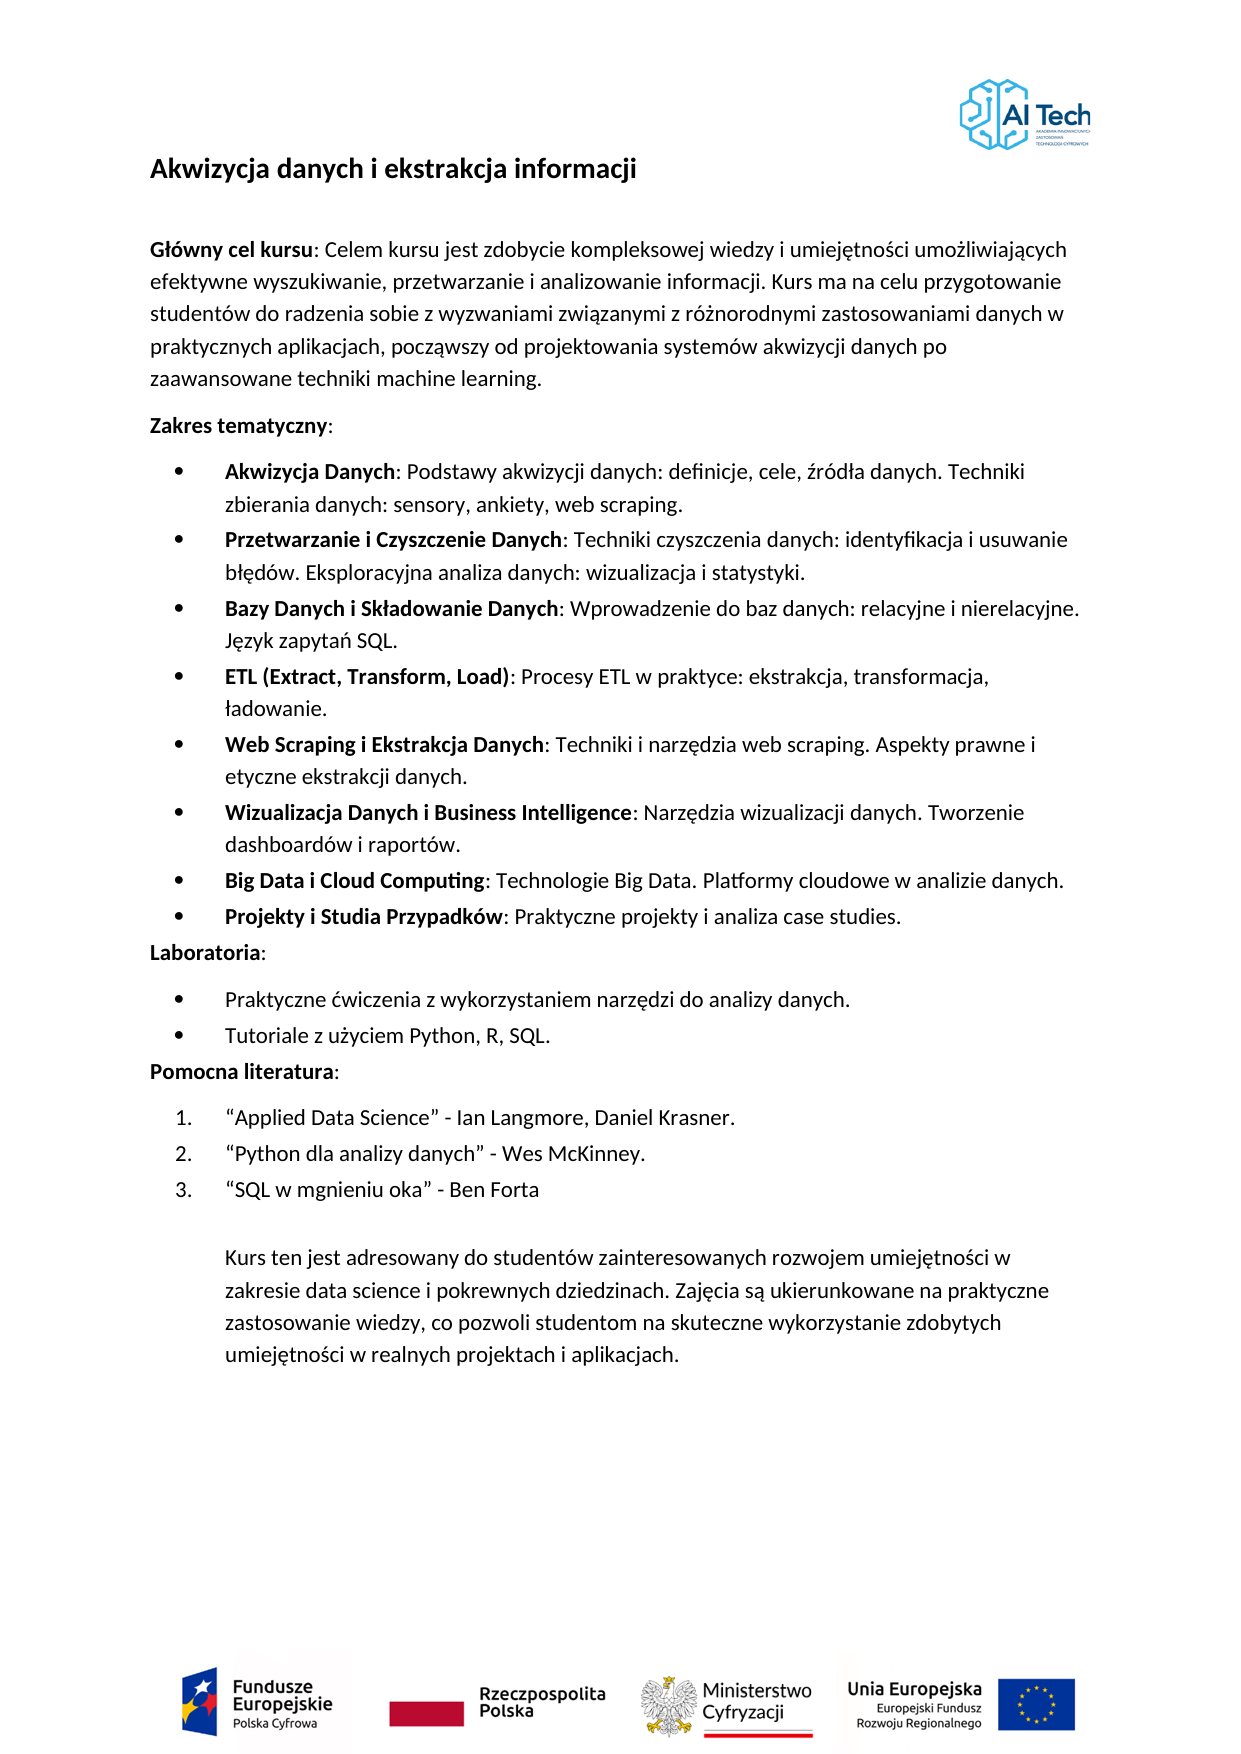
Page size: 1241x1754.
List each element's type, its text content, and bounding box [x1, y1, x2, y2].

list Praktyczne ćwiczenia z wykorzystaniem narzędzi do analizy danych. [175, 985, 1090, 1013]
text Laboratoria: [150, 938, 1090, 966]
list Przetwarzanie i Czyszczenie Danych: Techniki czyszczenia danych: identyfikacja i usuwanie błędów. Eksploracyjna analiza danych: wizualizacja i statystyki. [175, 526, 1090, 586]
list Akwizycja Danych: Podstawy akwizycji danych: definicje, cele, źródła danych. Techniki zbierania danych: sensory, ankiety, web scraping. [175, 457, 1090, 518]
list Tutoriale z użyciem Python, R, SQL. [175, 1021, 1090, 1049]
list “Python dla analizy danych” - Wes McKinney. [175, 1139, 1090, 1167]
picture [959, 79, 1091, 150]
list “Applied Data Science” - Ian Langmore, Daniel Krasner. [175, 1103, 1090, 1132]
picture [150, 1644, 1091, 1754]
list Projekty i Studia Przypadków: Praktyczne projekty i analiza case studies. [175, 902, 1090, 930]
text Pomocna literatura: [150, 1057, 1090, 1085]
list Big Data i Cloud Computing: Technologie Big Data. Platformy cloudowe w analizie danych. [175, 866, 1090, 894]
text Zakres tematyczny: [150, 411, 1090, 439]
list “SQL w mgnieniu oka” - Ben Forta [175, 1175, 1090, 1236]
list ETL (Extract, Transform, Load): Procesy ETL w praktyce: ekstrakcja, transformacja, ładowanie. [175, 662, 1090, 722]
text Kurs ten jest adresowany do studentów zainteresowanych rozwojem umiejętności w zakresie data science i pokrewnych dziedzinach. Zajęcia są ukierunkowane na praktyczne zastosowanie wiedzy, co pozwoli studentom na skuteczne wykorzystanie zdobytych umiejętności w realnych projektach i aplikacjach. [225, 1243, 1090, 1368]
list Wizualizacja Danych i Business Intelligence: Narzędzia wizualizacji danych. Tworzenie dashboardów i raportów. [175, 798, 1090, 858]
text Główny cel kursu: Celem kursu jest zdobycie kompleksowej wiedzy i umiejętności umożliwiających efektywne wyszukiwanie, przetwarzanie i analizowanie informacji. Kurs ma na celu przygotowanie studentów do radzenia sobie z wyzwaniami związanymi z różnorodnymi zastosowaniami danych w praktycznych aplikacjach, począwszy od projektowania systemów akwizycji danych po zaawansowane techniki machine learning. [150, 235, 1090, 392]
list Bazy Danych i Składowanie Danych: Wprowadzenie do baz danych: relacyjne i nierelacyjne. Język zapytań SQL. [175, 594, 1090, 654]
list Web Scraping i Ekstrakcja Danych: Techniki i narzędzia web scraping. Aspekty prawne i etyczne ekstrakcji danych. [175, 730, 1090, 790]
text Akwizycja danych i ekstrakcja informacji [150, 150, 1090, 186]
